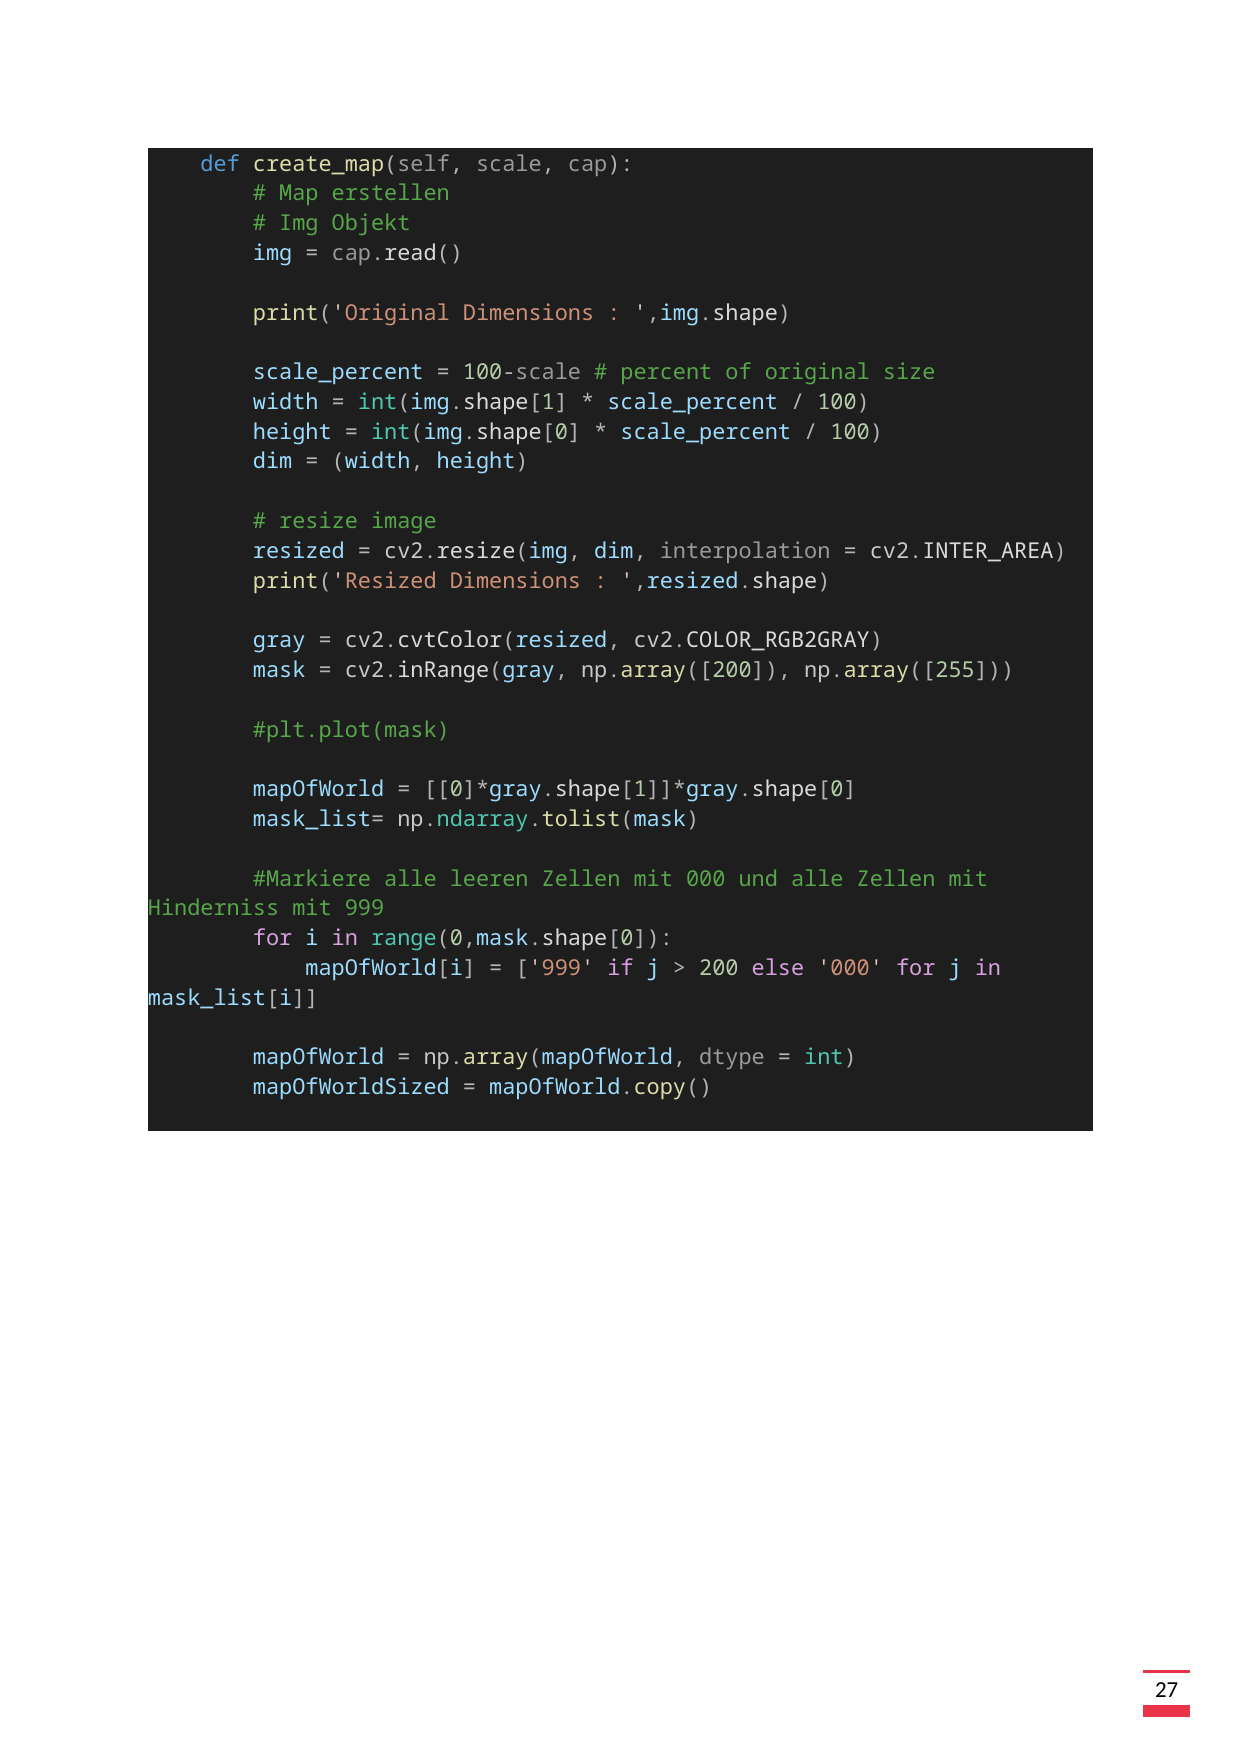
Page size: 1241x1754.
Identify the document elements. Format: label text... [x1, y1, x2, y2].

text #plt.plot(mask) [148, 714, 1093, 743]
text #Markiere alle leeren Zellen mit 000 und alle Zellen mit Hinderniss mit 999 [148, 863, 1093, 922]
text resized = cv2.resize(img, dim, interpolation = cv2.INTER_AREA) [148, 535, 1093, 565]
text # Map erstellen [148, 177, 1093, 207]
text # Img Objekt [148, 207, 1093, 237]
text mask_list= np.ndarray.tolist(mask) [148, 803, 1093, 833]
text print('Original Dimensions : ',img.shape) [148, 297, 1093, 326]
text height = int(img.shape[0] * scale_percent / 100) [148, 416, 1093, 446]
text mapOfWorld = [[0]*gray.shape[1]]*gray.shape[0] [148, 773, 1093, 803]
text scale_percent = 100-scale # percent of original size [148, 356, 1093, 386]
text img = cap.read() [148, 237, 1093, 267]
text mapOfWorldSized = mapOfWorld.copy() [148, 1071, 1093, 1101]
text gray = cv2.cvtColor(resized, cv2.COLOR_RGB2GRAY) [148, 624, 1093, 654]
text mapOfWorld[i] = ['999' if j > 200 else '000' for j in mask_list[i]] [148, 952, 1093, 1012]
text for i in range(0,mask.shape[0]): [148, 922, 1093, 952]
text print('Resized Dimensions : ',resized.shape) [148, 565, 1093, 594]
text dim = (width, height) [148, 446, 1093, 475]
text # resize image [148, 505, 1093, 535]
text mapOfWorld = np.array(mapOfWorld, dtype = int) [148, 1041, 1093, 1071]
text width = int(img.shape[1] * scale_percent / 100) [148, 386, 1093, 416]
text def create_map(self, scale, cap): [148, 148, 1093, 177]
text mask = cv2.inRange(gray, np.array([200]), np.array([255])) [148, 654, 1093, 684]
